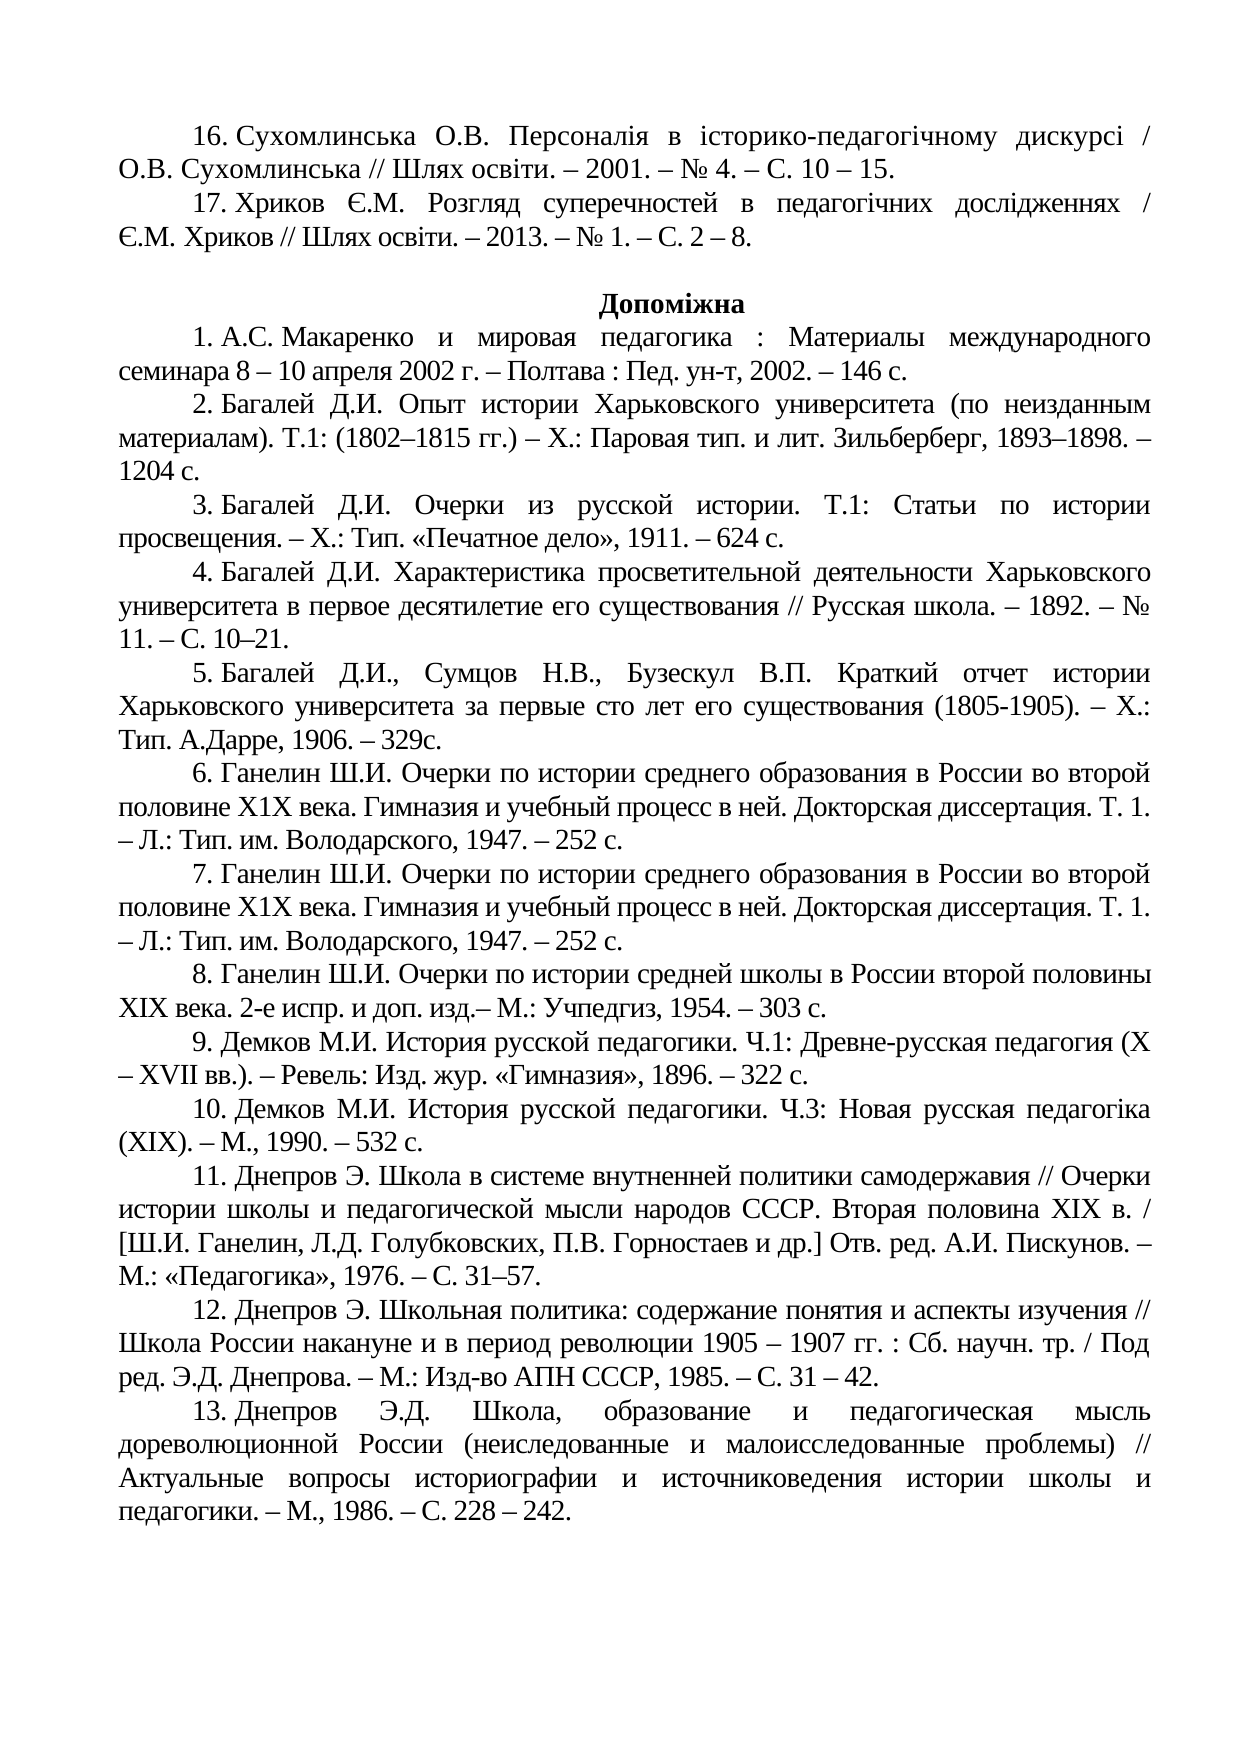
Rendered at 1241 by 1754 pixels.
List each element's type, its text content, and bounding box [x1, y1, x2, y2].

text 6. Ганелин Ш.И. Очерки по истории среднего образования в России во второй половине Х1Х века. Гимназия и учебный процесс в ней. Докторская диссертация. Т. 1. – Л.: Тип. им. Володарского, 1947. – 252 с. [118, 755, 1152, 856]
text 8. Ганелин Ш.И. Очерки по истории средней школы в России второй половины ХІХ века. 2-е испр. и доп. изд.– М.: Учпедгиз, 1954. – 303 с. [118, 957, 1152, 1024]
text 2. Багалей Д.И. Опыт истории Харьковского университета (по неизданным материалам). Т.1: (1802–1815 гг.) – Х.: Паровая тип. и лит. Зильберберг, 1893–1898. – 1204 с. [118, 386, 1152, 487]
text 4. Багалей Д.И. Характеристика просветительной деятельности Харьковского университета в первое десятилетие его существования // Русская школа. – 1892. – № 11. – С. 10–21. [118, 554, 1152, 655]
text Допоміжна [118, 286, 1152, 319]
text 5. Багалей Д.И., Сумцов Н.В., Бузескул В.П. Краткий отчет истории Харьковского университета за первые сто лет его существования (1805-1905). – Х.: Тип. А.Дарре, 1906. – 329с. [118, 655, 1152, 755]
text 10. Демков М.И. История русской педагогики. Ч.3: Новая русская педагогіка (ХІХ). – М., 1990. – 532 с. [118, 1091, 1152, 1158]
text 3. Багалей Д.И. Очерки из русской истории. Т.1: Статьи по истории просвещения. – Х.: Тип. «Печатное дело», 1911. – 624 с. [118, 487, 1152, 554]
text 13. Днепров Э.Д. Школа, образование и педагогическая мысль дореволюционной России (неиследованные и малоисследованные проблемы) // Актуальные вопросы историографии и источниковедения истории школы и педагогики. – М., 1986. – С. 228 – 242. [118, 1393, 1152, 1527]
text 1. А.С. Макаренко и мировая педагогика : Материалы международного семинара 8 – 10 апреля 2002 г. – Полтава : Пед. ун-т, 2002. – 146 с. [118, 319, 1152, 386]
text 16. Сухомлинська О.В. Персоналія в історико-педагогічному дискурсі / О.В. Сухомлинська // Шлях освіти. – 2001. – № 4. – С. 10 – 15. [118, 118, 1152, 185]
text 11. Днепров Э. Школа в системе внутненней политики самодержавия // Очерки истории школы и педагогической мысли народов СССР. Вторая половина ХІХ в. / [Ш.И. Ганелин, Л.Д. Голубковских, П.В. Горностаев и др.] Отв. ред. А.И. Пискунов. – М.: «Педагогика», 1976. – С. 31–57. [118, 1158, 1152, 1292]
text 9. Демков М.И. История русской педагогики. Ч.1: Древне-русская педагогия (Х – ХVII вв.). – Ревель: Изд. жур. «Гимназия», 1896. – 322 с. [118, 1024, 1152, 1091]
text 17. Хриков Є.М. Розгляд суперечностей в педагогічних дослідженнях / Є.М. Хриков // Шлях освіти. – 2013. – № 1. – С. 2 – 8. [118, 185, 1152, 252]
text 12. Днепров Э. Школьная политика: содержание понятия и аспекты изучения // Школа России накануне и в период революции 1905 – 1907 гг. : Сб. научн. тр. / Под ред. Э.Д. Днепрова. – М.: Изд-во АПН СССР, 1985. – С. 31 – 42. [118, 1292, 1152, 1393]
text 7. Ганелин Ш.И. Очерки по истории среднего образования в России во второй половине Х1Х века. Гимназия и учебный процесс в ней. Докторская диссертация. Т. 1. – Л.: Тип. им. Володарского, 1947. – 252 с. [118, 856, 1152, 957]
